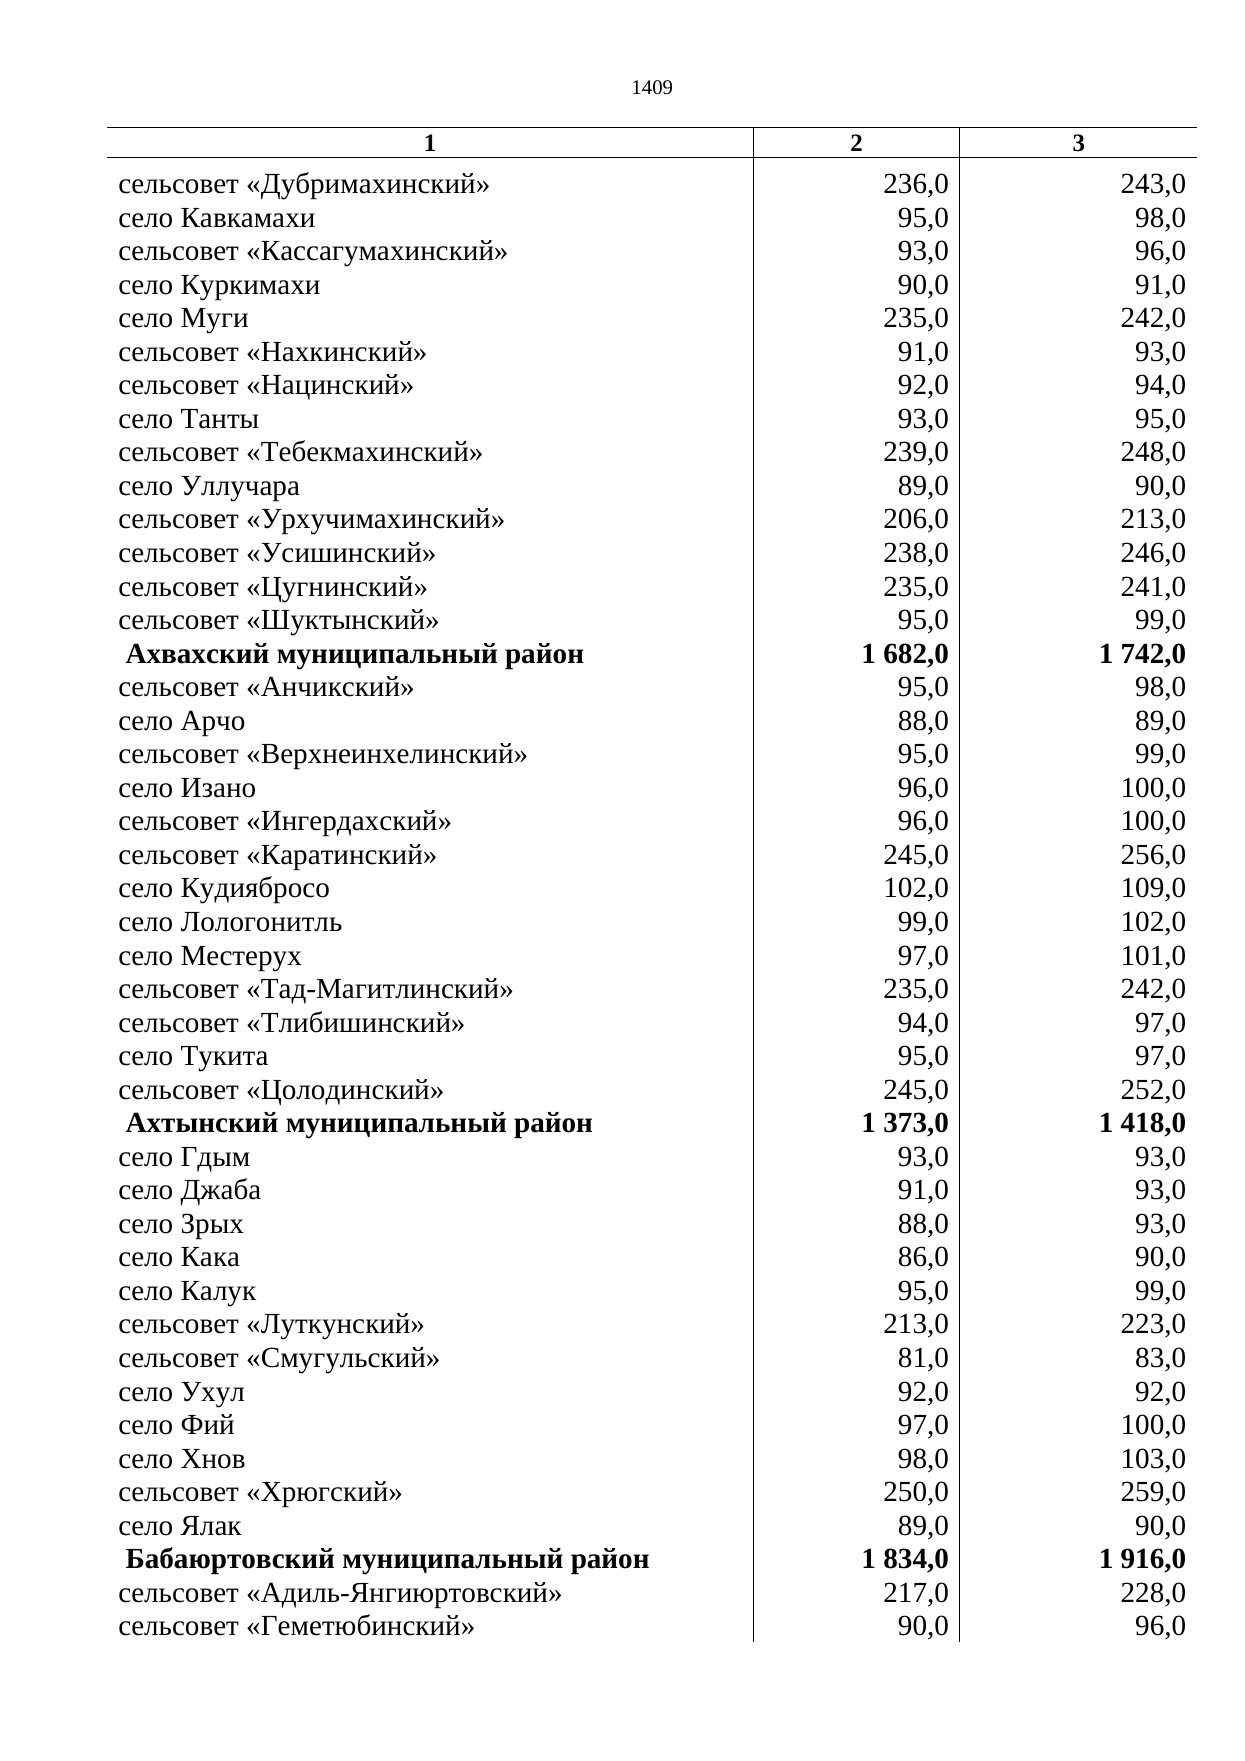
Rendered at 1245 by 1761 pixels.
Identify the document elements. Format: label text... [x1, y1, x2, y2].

table_cell село Кавкамахи [107, 200, 753, 233]
table_cell 89,0 [754, 1508, 959, 1541]
table_cell 83,0 [960, 1340, 1197, 1374]
table_cell 252,0 [960, 1072, 1197, 1105]
table_cell сельсовет «Тад-Магитлинский» [107, 971, 753, 1005]
table_cell сельсовет «Луткунский» [107, 1307, 753, 1340]
table_cell 91,0 [754, 334, 959, 367]
table_cell село Кудиябросо [107, 871, 753, 904]
table_cell 100,0 [960, 770, 1197, 803]
table_cell 99,0 [960, 1273, 1197, 1307]
table_cell 1 682,0 [754, 636, 959, 669]
table_cell 243,0 [960, 166, 1197, 200]
table_cell 86,0 [754, 1240, 959, 1273]
table_cell 95,0 [754, 1273, 959, 1307]
table_cell село Калук [107, 1273, 753, 1307]
table_cell 241,0 [960, 569, 1197, 602]
table_cell сельсовет «Цолодинский» [107, 1072, 753, 1105]
table_cell Бабаюртовский муниципальный район [107, 1541, 753, 1575]
table_cell 245,0 [754, 837, 959, 871]
table_cell 93,0 [754, 233, 959, 267]
table_cell сельсовет «Нахкинский» [107, 334, 753, 367]
table_cell село Хнов [107, 1441, 753, 1474]
table_cell сельсовет «Адиль-Янгиюртовский» [107, 1575, 753, 1608]
table_cell село Местерух [107, 938, 753, 971]
table_cell 90,0 [754, 1609, 959, 1642]
table_cell 100,0 [960, 1407, 1197, 1441]
table_cell 103,0 [960, 1441, 1197, 1474]
table_header 1 [107, 128, 753, 157]
table_cell 99,0 [960, 602, 1197, 636]
table_cell 81,0 [754, 1340, 959, 1374]
table_cell 235,0 [754, 300, 959, 334]
table_cell 93,0 [960, 1139, 1197, 1172]
table_cell 109,0 [960, 871, 1197, 904]
table_cell 98,0 [960, 200, 1197, 233]
table_cell 94,0 [754, 1005, 959, 1038]
table_cell 228,0 [960, 1575, 1197, 1608]
table_cell село Лологонитль [107, 904, 753, 938]
table_cell 96,0 [960, 1609, 1197, 1642]
table_cell 89,0 [754, 468, 959, 502]
table_cell 90,0 [960, 1240, 1197, 1273]
table_cell [754, 158, 959, 166]
table_cell 99,0 [960, 736, 1197, 770]
table_cell 101,0 [960, 938, 1197, 971]
table_cell сельсовет «Нацинский» [107, 368, 753, 401]
table_header 2 [754, 128, 959, 157]
table_cell 250,0 [754, 1474, 959, 1508]
table_cell сельсовет «Каратинский» [107, 837, 753, 871]
table_cell 98,0 [754, 1441, 959, 1474]
table_cell сельсовет «Тебекмахинский» [107, 435, 753, 468]
table_cell 102,0 [960, 904, 1197, 938]
table_cell 97,0 [960, 1038, 1197, 1072]
table_cell 98,0 [960, 669, 1197, 703]
table_cell 1 418,0 [960, 1105, 1197, 1139]
table_cell 88,0 [754, 1206, 959, 1239]
table_cell [107, 158, 753, 166]
table_cell 97,0 [754, 1407, 959, 1441]
table_header 3 [960, 128, 1197, 157]
table_cell 91,0 [960, 267, 1197, 300]
table_cell село Зрых [107, 1206, 753, 1239]
table_cell сельсовет «Цугнинский» [107, 569, 753, 602]
table_cell 1 916,0 [960, 1541, 1197, 1575]
table_cell 213,0 [754, 1307, 959, 1340]
table_cell 235,0 [754, 971, 959, 1005]
table_cell 95,0 [960, 401, 1197, 434]
table_cell 96,0 [960, 233, 1197, 267]
table_cell село Танты [107, 401, 753, 434]
table_cell сельсовет «Ингердахский» [107, 804, 753, 837]
table_cell сельсовет «Шуктынский» [107, 602, 753, 636]
table_cell село Ухул [107, 1374, 753, 1407]
table_cell 259,0 [960, 1474, 1197, 1508]
table_cell сельсовет «Дубримахинский» [107, 166, 753, 200]
table_cell 90,0 [960, 468, 1197, 502]
table_cell 95,0 [754, 200, 959, 233]
table_cell село Тукита [107, 1038, 753, 1072]
table_cell 93,0 [960, 1206, 1197, 1239]
table_cell 246,0 [960, 535, 1197, 569]
table_cell 238,0 [754, 535, 959, 569]
table_cell село Кака [107, 1240, 753, 1273]
table_cell 95,0 [754, 1038, 959, 1072]
table_cell 1 742,0 [960, 636, 1197, 669]
table_cell Ахтынский муниципальный район [107, 1105, 753, 1139]
table_cell 100,0 [960, 804, 1197, 837]
table_cell сельсовет «Верхнеинхелинский» [107, 736, 753, 770]
table_cell 239,0 [754, 435, 959, 468]
table_cell сельсовет «Смугульский» [107, 1340, 753, 1374]
table_cell 93,0 [754, 1139, 959, 1172]
table_cell 242,0 [960, 971, 1197, 1005]
table_cell 93,0 [754, 401, 959, 434]
table_cell 92,0 [960, 1374, 1197, 1407]
table_cell Ахвахский муниципальный район [107, 636, 753, 669]
table_cell 1 373,0 [754, 1105, 959, 1139]
table_cell 1 834,0 [754, 1541, 959, 1575]
table_cell 217,0 [754, 1575, 959, 1608]
table_cell 102,0 [754, 871, 959, 904]
table_cell село Ялак [107, 1508, 753, 1541]
table_cell 245,0 [754, 1072, 959, 1105]
table_cell 97,0 [960, 1005, 1197, 1038]
table_cell 236,0 [754, 166, 959, 200]
table_cell 96,0 [754, 804, 959, 837]
table_cell 235,0 [754, 569, 959, 602]
table_cell 99,0 [754, 904, 959, 938]
table_cell 88,0 [754, 703, 959, 736]
table_cell 93,0 [960, 334, 1197, 367]
table_cell село Муги [107, 300, 753, 334]
table_cell 95,0 [754, 669, 959, 703]
table_cell село Арчо [107, 703, 753, 736]
table_cell сельсовет «Геметюбинский» [107, 1609, 753, 1642]
table_cell 91,0 [754, 1173, 959, 1206]
table_cell село Куркимахи [107, 267, 753, 300]
table_cell 206,0 [754, 502, 959, 535]
table_cell сельсовет «Хрюгский» [107, 1474, 753, 1508]
table_cell 242,0 [960, 300, 1197, 334]
table_cell сельсовет «Анчикский» [107, 669, 753, 703]
table_cell село Фий [107, 1407, 753, 1441]
table_cell сельсовет «Урхучимахинский» [107, 502, 753, 535]
table_cell сельсовет «Усишинский» [107, 535, 753, 569]
table_cell 90,0 [960, 1508, 1197, 1541]
table_cell село Гдым [107, 1139, 753, 1172]
table_cell село Уллучара [107, 468, 753, 502]
table_cell 213,0 [960, 502, 1197, 535]
table_cell 95,0 [754, 602, 959, 636]
table_cell 95,0 [754, 736, 959, 770]
table_cell 94,0 [960, 368, 1197, 401]
table_cell село Джаба [107, 1173, 753, 1206]
table_cell 92,0 [754, 368, 959, 401]
table_cell 97,0 [754, 938, 959, 971]
table_cell 223,0 [960, 1307, 1197, 1340]
table_cell 96,0 [754, 770, 959, 803]
table_cell 93,0 [960, 1173, 1197, 1206]
table_cell [960, 158, 1197, 166]
table_cell 92,0 [754, 1374, 959, 1407]
table_cell село Изано [107, 770, 753, 803]
table_cell 90,0 [754, 267, 959, 300]
table_cell 256,0 [960, 837, 1197, 871]
table_cell сельсовет «Кассагумахинский» [107, 233, 753, 267]
table_cell сельсовет «Тлибишинский» [107, 1005, 753, 1038]
table_cell 89,0 [960, 703, 1197, 736]
table_cell 248,0 [960, 435, 1197, 468]
